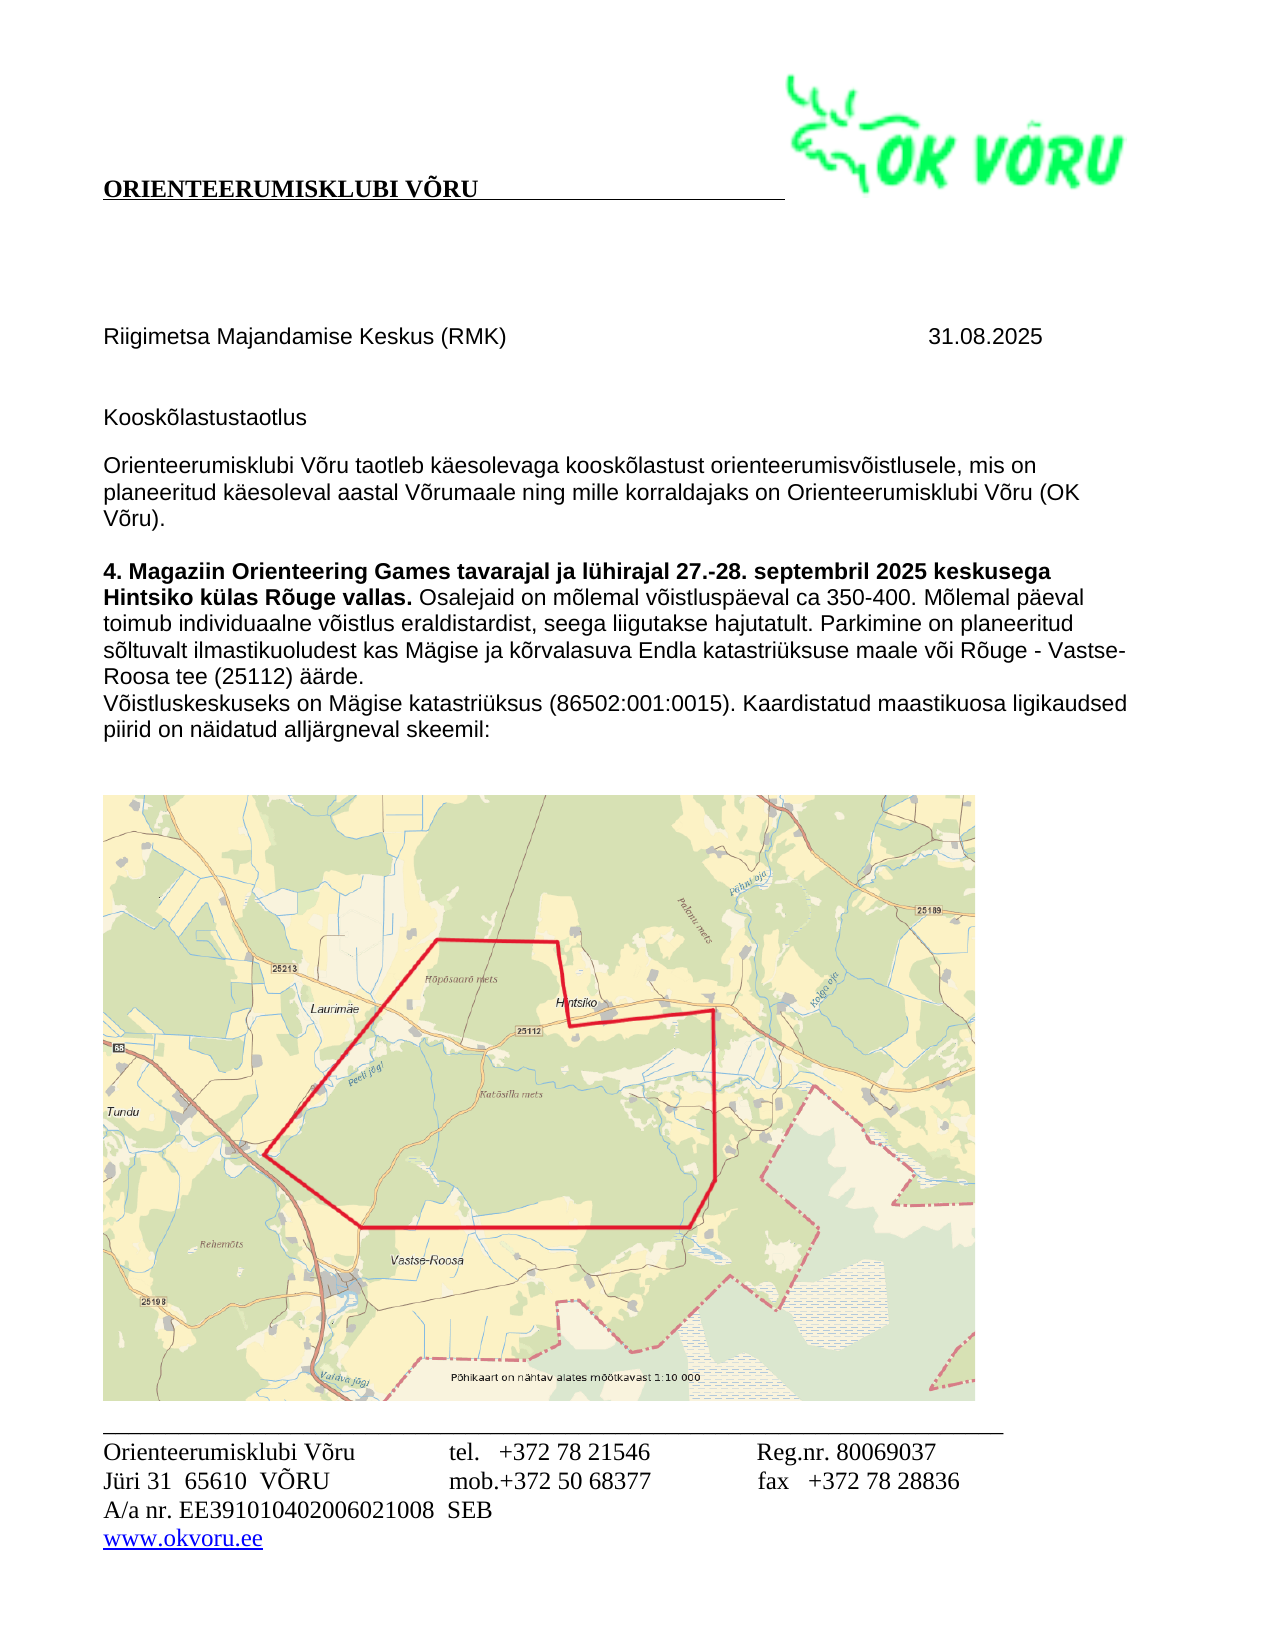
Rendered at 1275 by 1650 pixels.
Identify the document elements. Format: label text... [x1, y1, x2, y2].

text Võistluskeskuseks on Mägise katastriüksus (86502:001:0015). Kaardistatud maastikuosa ligikaudsed piirid on näidatud alljärgneval skeemil: [103, 689, 1144, 742]
text Orienteerumisklubi Võru taotleb käesolevaga kooskõlastust orienteerumisvõistlusele, mis on planeeritud käesoleval aastal Võrumaale ning mille korraldajaks on Orienteerumisklubi Võru (OK Võru). [103, 431, 1144, 531]
text 4. Magaziin Orienteering Games tavarajal ja lühirajal 27.-28. septembril 2025 keskusega Hintsiko külas Rõuge vallas. Osalejaid on mõlemal võistluspäeval ca 350-400. Mõlemal päeval toimub individuaalne võistlus eraldistardist, seega liigutakse hajutatult. Parkimine on planeeritud sõltuvalt ilmastikuoludest kas Mägise ja kõrvalasuva Endla katastriüksuse maale või Rõuge - Vastse-Roosa tee (25112) äärde. [103, 558, 1144, 689]
subtitle Kooskõlastustaotlus [103, 404, 1144, 431]
subtitle Riigimetsa Majandamise Keskus (RMK) 31.08.2025 [103, 323, 1144, 349]
picture [103, 795, 976, 1401]
